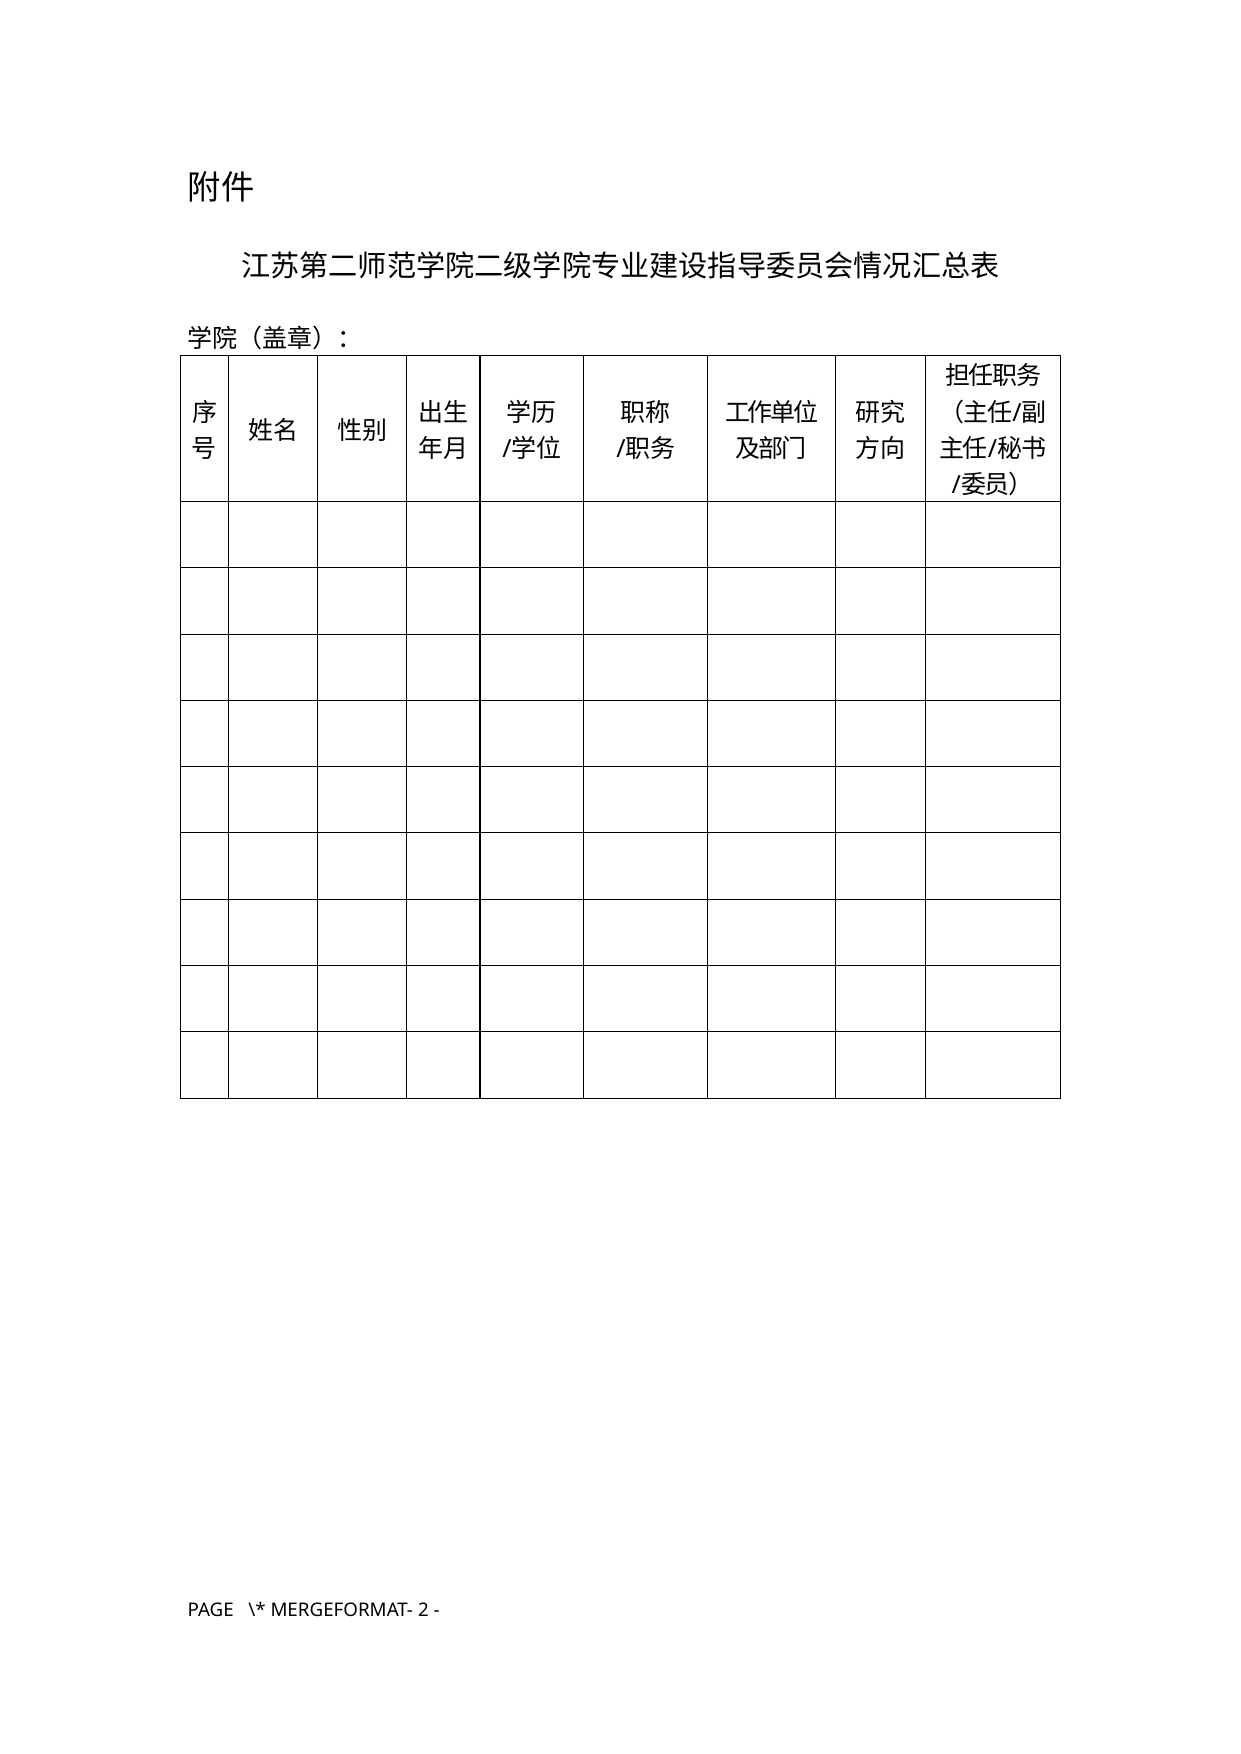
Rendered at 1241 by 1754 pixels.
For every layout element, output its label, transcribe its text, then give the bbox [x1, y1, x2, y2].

table_cell [926, 701, 1060, 766]
table_cell [229, 568, 317, 634]
table_cell [708, 767, 835, 832]
table_cell [407, 568, 479, 634]
table_cell [318, 1032, 406, 1097]
table_cell [584, 833, 707, 898]
table_cell [926, 966, 1060, 1031]
table_cell [584, 635, 707, 700]
table_cell [836, 635, 925, 700]
table_cell [181, 767, 228, 832]
table_cell [708, 1032, 835, 1097]
table_cell [181, 635, 228, 700]
text 附件 [187, 153, 1053, 218]
table_cell [318, 900, 406, 964]
table_cell [926, 900, 1060, 964]
table_header 职称 /职务 [584, 356, 707, 501]
table_cell [407, 1032, 479, 1097]
table_cell [318, 767, 406, 832]
table_cell [584, 900, 707, 964]
table_cell [926, 568, 1060, 634]
table_cell [708, 635, 835, 700]
table_cell [708, 502, 835, 567]
table_cell [584, 1032, 707, 1097]
table_cell [181, 502, 228, 567]
table_cell [481, 568, 583, 634]
table_cell [926, 833, 1060, 898]
table_cell [481, 635, 583, 700]
table_cell [407, 635, 479, 700]
table_cell [481, 1032, 583, 1097]
table_cell [584, 966, 707, 1031]
table_header 姓名 [229, 356, 317, 501]
table_cell [407, 502, 479, 567]
table_header 担任职务（主任/副主任/秘书/委员） [926, 356, 1060, 501]
table_cell [584, 568, 707, 634]
table_cell [407, 966, 479, 1031]
table_cell [836, 966, 925, 1031]
table_header 研究方向 [836, 356, 925, 501]
table_cell [926, 1032, 1060, 1097]
table_header 序号 [181, 356, 228, 501]
table_cell [229, 1032, 317, 1097]
table_cell [181, 701, 228, 766]
table_cell [584, 502, 707, 567]
table_cell [181, 966, 228, 1031]
table_cell [836, 701, 925, 766]
table_header 学历 /学位 [481, 356, 583, 501]
table_cell [481, 701, 583, 766]
table_header 性别 [318, 356, 406, 501]
table_cell [926, 635, 1060, 700]
table_header 出生年月 [407, 356, 479, 501]
table_cell [181, 568, 228, 634]
table_cell [181, 1032, 228, 1097]
table_cell [318, 966, 406, 1031]
table_cell [708, 568, 835, 634]
table_cell [407, 701, 479, 766]
table_cell [708, 966, 835, 1031]
table_cell [708, 833, 835, 898]
table_cell [229, 767, 317, 832]
table_cell [407, 900, 479, 964]
table_cell [836, 1032, 925, 1097]
table_cell [229, 635, 317, 700]
table_cell [229, 701, 317, 766]
table_cell [481, 966, 583, 1031]
table_cell [229, 900, 317, 964]
table_cell [318, 502, 406, 567]
table_cell [481, 833, 583, 898]
table_cell [229, 833, 317, 898]
table_cell [407, 767, 479, 832]
text 学院（盖章）： [187, 318, 1053, 355]
table_cell [926, 767, 1060, 832]
table_cell [926, 502, 1060, 567]
table_cell [836, 502, 925, 567]
table_cell [708, 701, 835, 766]
table_cell [229, 502, 317, 567]
table_cell [318, 635, 406, 700]
table_cell [318, 701, 406, 766]
table_cell [836, 568, 925, 634]
table_cell [229, 966, 317, 1031]
table_cell [481, 900, 583, 964]
text 江苏第二师范学院二级学院专业建设指导委员会情况汇总表 [187, 242, 1053, 284]
table_cell [584, 701, 707, 766]
table_cell [181, 833, 228, 898]
table_cell [836, 833, 925, 898]
table_cell [181, 900, 228, 964]
table_cell [481, 502, 583, 567]
table_cell [708, 900, 835, 964]
table_cell [318, 833, 406, 898]
table_cell [836, 767, 925, 832]
table_cell [407, 833, 479, 898]
table_cell [481, 767, 583, 832]
table_cell [318, 568, 406, 634]
table_cell [584, 767, 707, 832]
table_cell [836, 900, 925, 964]
table_header 工作单位及部门 [708, 356, 835, 501]
